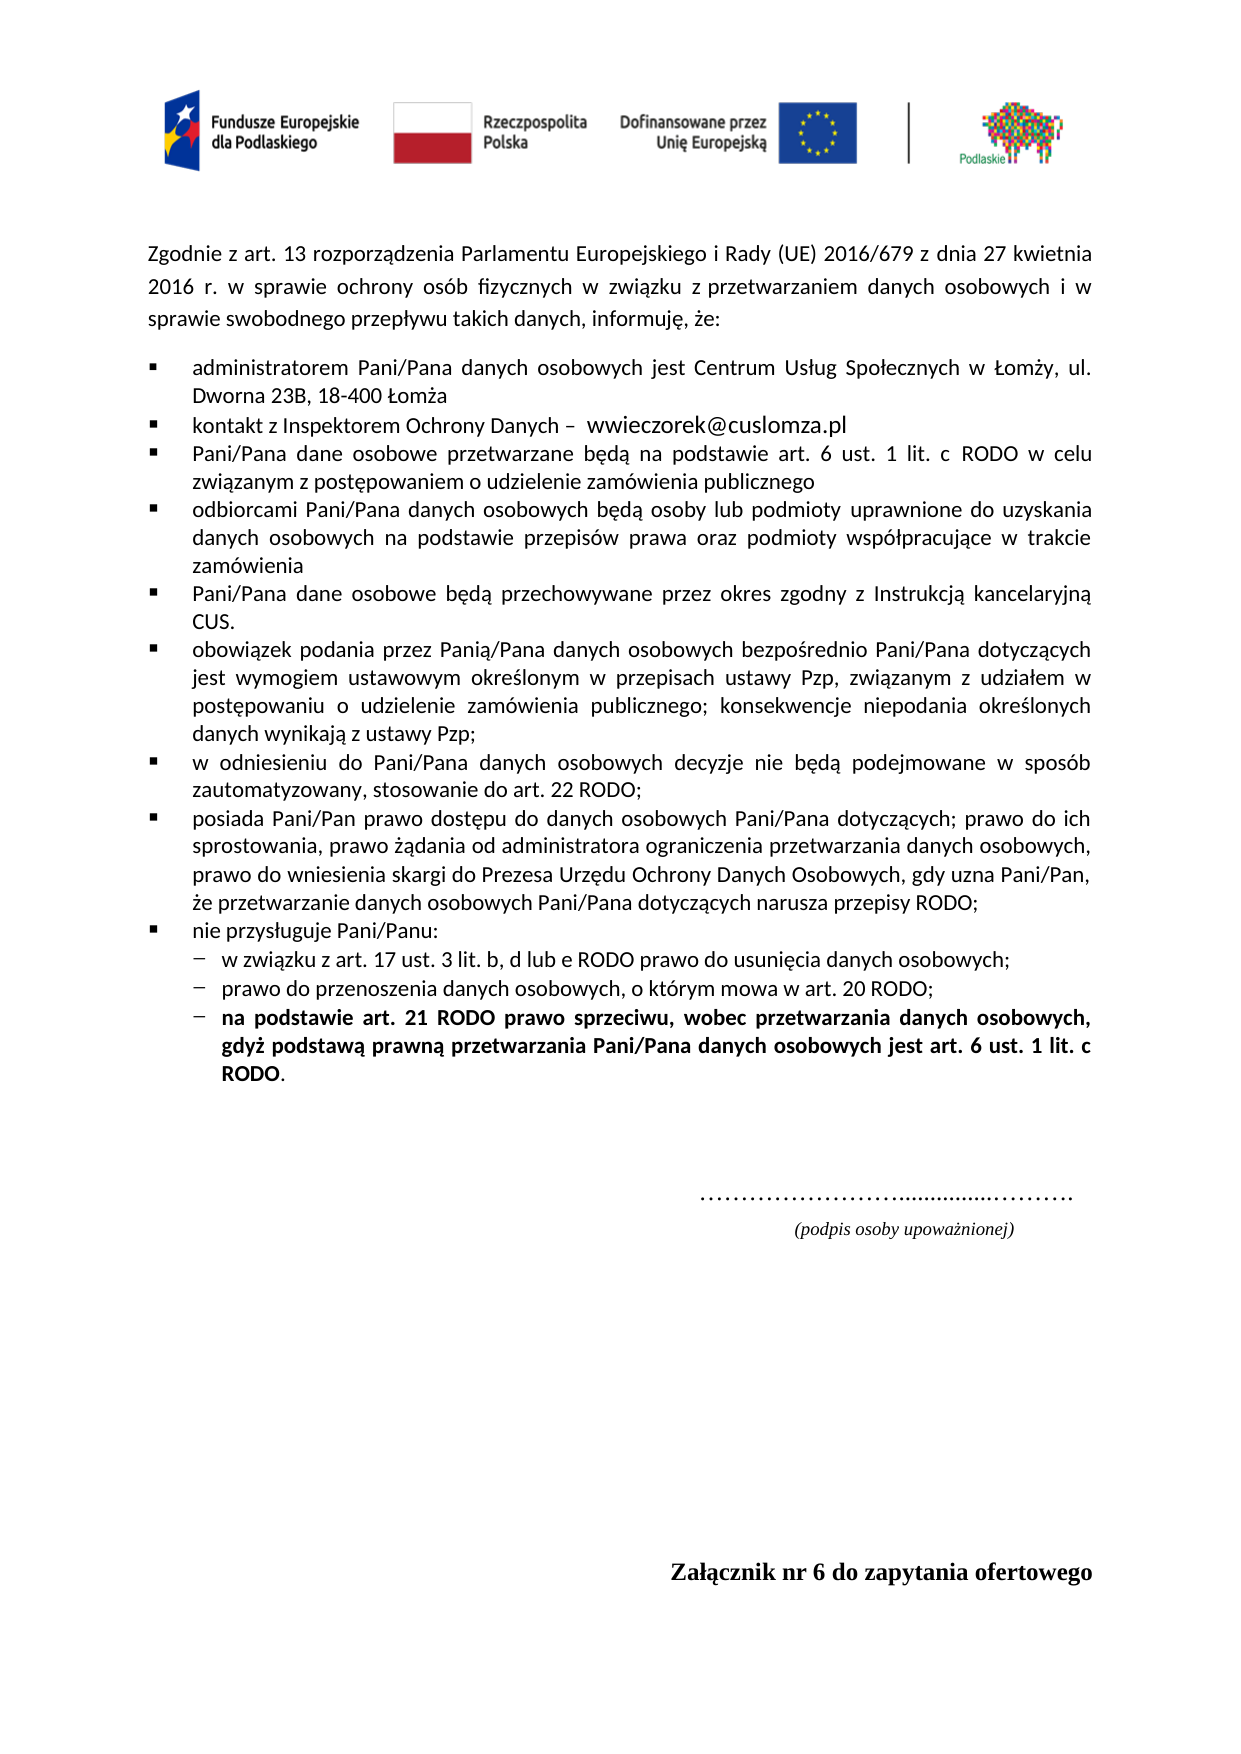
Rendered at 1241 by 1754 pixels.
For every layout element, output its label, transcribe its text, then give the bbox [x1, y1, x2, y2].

list posiada Pani/Pan prawo dostępu do danych osobowych Pani/Pana dotyczących; prawo do ich sprostowania, prawo żądania od administratora ograniczenia przetwarzania danych osobowych, prawo do wniesienia skargi do Prezesa Urzędu Ochrony Danych Osobowych, gdy uzna Pani/Pan, że przetwarzanie danych osobowych Pani/Pana dotyczących narusza przepisy RODO; [148, 804, 1093, 916]
list Pani/Pana dane osobowe przetwarzane będą na podstawie art. 6 ust. 1 lit. c RODO w celu związanym z postępowaniem o udzielenie zamówienia publicznego [148, 439, 1093, 495]
text (podpis osoby upoważnionej) [223, 1218, 1093, 1240]
list obowiązek podania przez Panią/Pana danych osobowych bezpośrednio Pani/Pana dotyczących jest wymogiem ustawowym określonym w przepisach ustawy Pzp, związanym z udziałem w postępowaniu o udzielenie zamówienia publicznego; konsekwencje niepodania określonych danych wynikają z ustawy Pzp; [148, 636, 1093, 748]
list administratorem Pani/Pana danych osobowych jest Centrum Usług Społecznych w Łomży, ul. Dworna 23B, 18-400 Łomża [148, 353, 1093, 409]
text Zgodnie z art. 13 rozporządzenia Parlamentu Europejskiego i Rady (UE) 2016/679 z dnia 27 kwietnia 2016 r. w sprawie ochrony osób fizycznych w związku z przetwarzaniem danych osobowych i w sprawie swobodnego przepływu takich danych, informuję, że: [148, 239, 1093, 332]
list nie przysługuje Pani/Panu: [148, 916, 1093, 944]
text Załącznik nr 6 do zapytania ofertowego [148, 1557, 1093, 1586]
list prawo do przenoszenia danych osobowych, o którym mowa w art. 20 RODO; [192, 973, 1093, 1002]
list kontakt z Inspektorem Ochrony Danych – wwieczorek@cuslomza.pl [148, 409, 1093, 439]
picture [147, 73, 1085, 191]
text ……………………...............………. [223, 1177, 1093, 1206]
list na podstawie art. 21 RODO prawo sprzeciwu, wobec przetwarzania danych osobowych, gdyż podstawą prawną przetwarzania Pani/Pana danych osobowych jest art. 6 ust. 1 lit. c RODO. [192, 1002, 1093, 1087]
list w związku z art. 17 ust. 3 lit. b, d lub e RODO prawo do usunięcia danych osobowych; [192, 944, 1093, 973]
list Pani/Pana dane osobowe będą przechowywane przez okres zgodny z Instrukcją kancelaryjną CUS. [148, 579, 1093, 636]
list odbiorcami Pani/Pana danych osobowych będą osoby lub podmioty uprawnione do uzyskania danych osobowych na podstawie przepisów prawa oraz podmioty współpracujące w trakcie zamówienia [148, 495, 1093, 579]
list w odniesieniu do Pani/Pana danych osobowych decyzje nie będą podejmowane w sposób zautomatyzowany, stosowanie do art. 22 RODO; [148, 748, 1093, 804]
